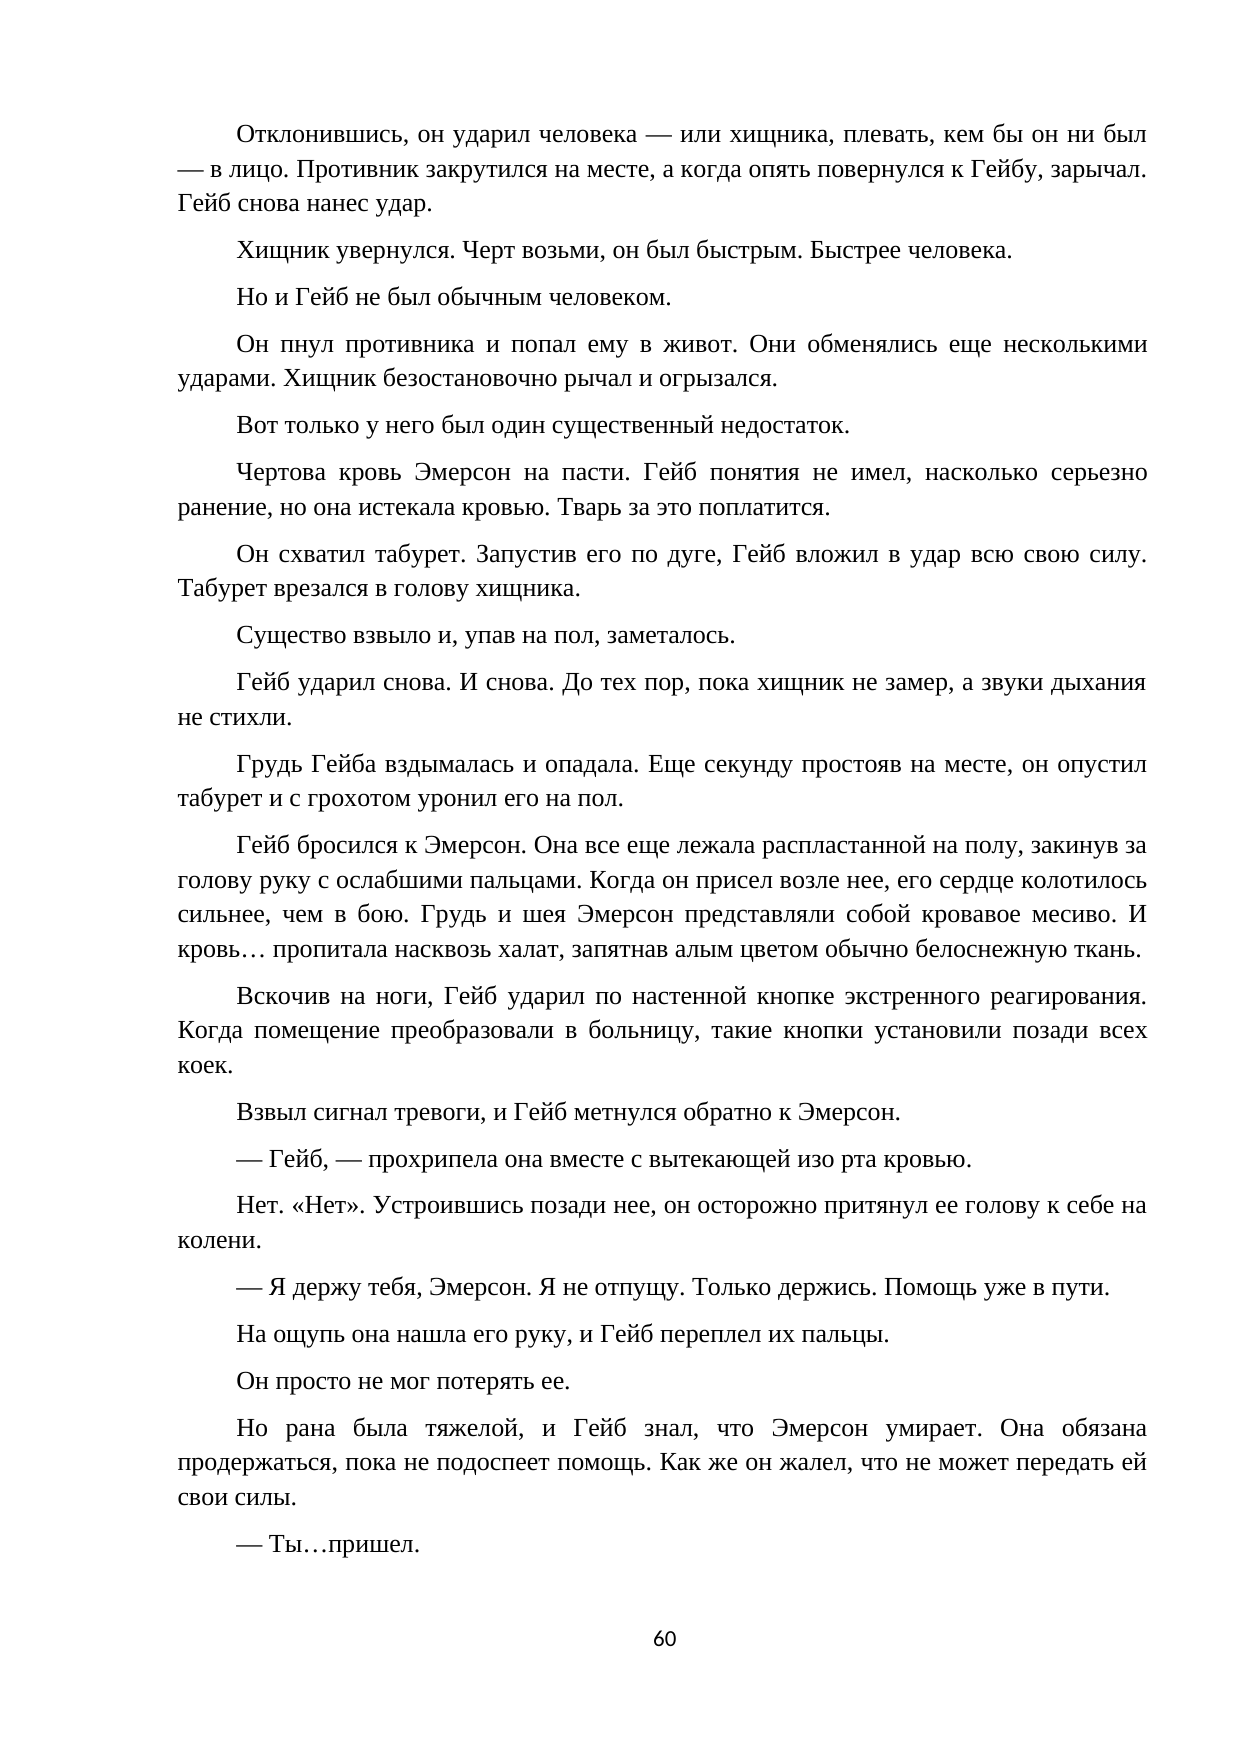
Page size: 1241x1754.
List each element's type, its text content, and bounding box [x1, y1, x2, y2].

text Отклонившись, он ударил человека — или хищника, плевать, кем бы он ни был — в лицо. Противник закрутился на месте, а когда опять повернулся к Гейбу, зарычал. Гейб снова нанес удар. [177, 118, 1149, 217]
text Хищник увернулся. Черт возьми, он был быстрым. Быстрее человека. [177, 234, 1149, 264]
text Чертова кровь Эмерсон на пасти. Гейб понятия не имел, насколько серьезно ранение, но она истекала кровью. Тварь за это поплатится. [177, 456, 1149, 521]
text Гейб ударил снова. И снова. До тех пор, пока хищник не замер, а звуки дыхания не стихли. [177, 666, 1149, 731]
text — Ты…пришел. [177, 1528, 1149, 1558]
text Вот только у него был один существенный недостаток. [177, 409, 1149, 439]
text Нет. «Нет». Устроившись позади нее, он осторожно притянул ее голову к себе на колени. [177, 1189, 1149, 1254]
text — Гейб, — прохрипела она вместе с вытекающей изо рта кровью. [177, 1143, 1149, 1173]
text На ощупь она нашла его руку, и Гейб переплел их пальцы. [177, 1318, 1149, 1348]
text Существо взвыло и, упав на пол, заметалось. [177, 619, 1149, 649]
text Он схватил табурет. Запустив его по дуге, Гейб вложил в удар всю свою силу. Табурет врезался в голову хищника. [177, 538, 1149, 602]
text Вскочив на ноги, Гейб ударил по настенной кнопке экстренного реагирования. Когда помещение преобразовали в больницу, такие кнопки установили позади всех коек. [177, 980, 1149, 1079]
text Грудь Гейба вздымалась и опадала. Еще секунду простояв на месте, он опустил табурет и с грохотом уронил его на пол. [177, 748, 1149, 812]
text Взвыл сигнал тревоги, и Гейб метнулся обратно к Эмерсон. [177, 1096, 1149, 1126]
text Но рана была тяжелой, и Гейб знал, что Эмерсон умирает. Она обязана продержаться, пока не подоспеет помощь. Как же он жалел, что не может передать ей свои силы. [177, 1412, 1149, 1511]
text — Я держу тебя, Эмерсон. Я не отпущу. Только держись. Помощь уже в пути. [177, 1271, 1149, 1301]
text Он пнул противника и попал ему в живот. Они обменялись еще несколькими ударами. Хищник безостановочно рычал и огрызался. [177, 328, 1149, 392]
text Но и Гейб не был обычным человеком. [177, 281, 1149, 311]
text Он просто не мог потерять ее. [177, 1365, 1149, 1395]
text Гейб бросился к Эмерсон. Она все еще лежала распластанной на полу, закинув за голову руку с ослабшими пальцами. Когда он присел возле нее, его сердце колотилось сильнее, чем в бою. Грудь и шея Эмерсон представляли собой кровавое месиво. И кровь… пропитала насквозь халат, запятнав алым цветом обычно белоснежную ткань. [177, 829, 1149, 963]
